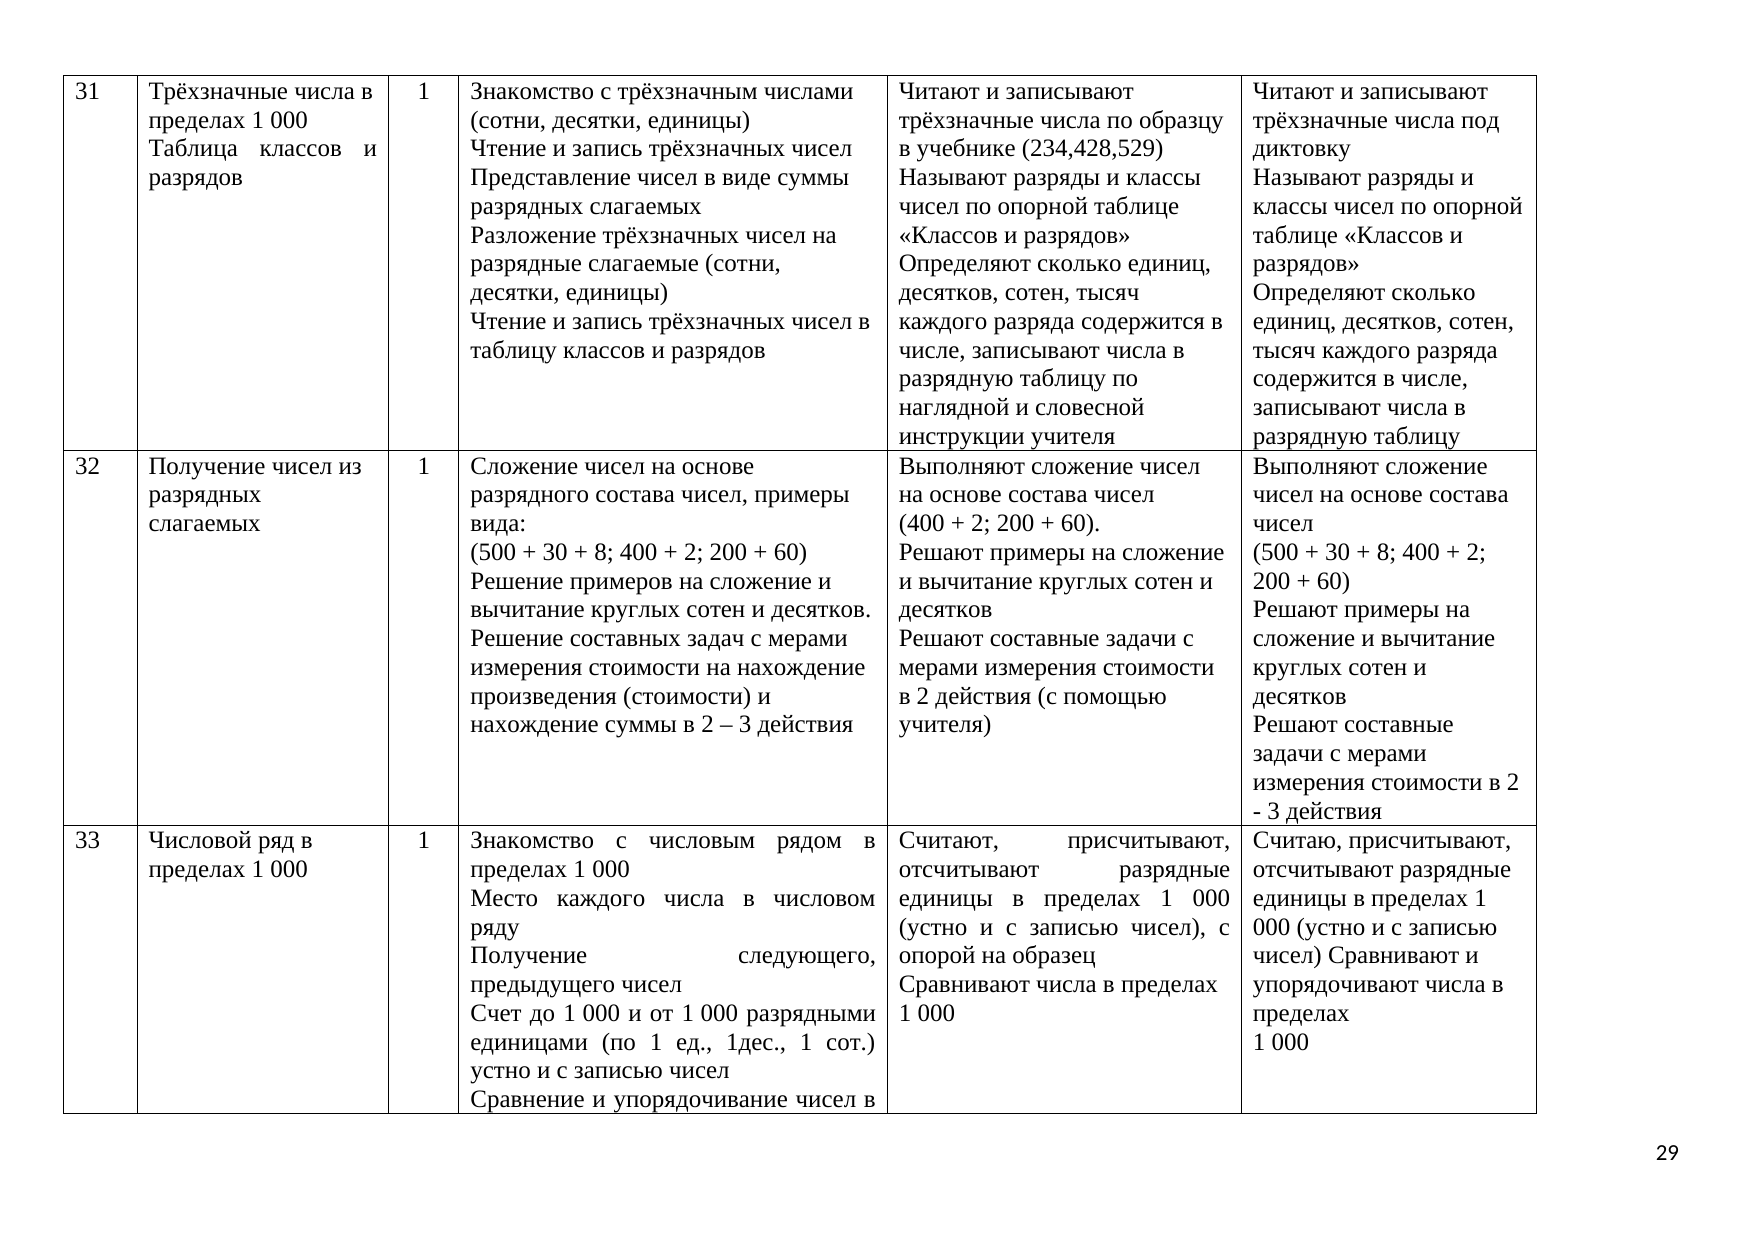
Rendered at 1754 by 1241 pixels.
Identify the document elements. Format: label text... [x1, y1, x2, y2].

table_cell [459, 826, 887, 1113]
table_cell 32 [64, 451, 137, 824]
table_cell 33 [64, 826, 137, 1113]
table_cell 1 [389, 826, 458, 1113]
table_header Читают и записывают трёхзначные числа по образцу в учебнике (234,428,529) Называют разряды и классы чисел по опорной таблице «Классов и разрядов» Определяют сколько единиц, десятков, сотен, тысяч каждого разряда содержится в числе, записывают числа в разрядную таблицу по наглядной и словесной инструкции учителя [888, 76, 1241, 450]
table_header Знакомство с трёхзначным числами (сотни, десятки, единицы) Чтение и запись трёхзначных чисел Представление чисел в виде суммы разрядных слагаемых Разложение трёхзначных чисел на разрядные слагаемые (сотни, десятки, единицы) Чтение и запись трёхзначных чисел в таблицу классов и разрядов [459, 76, 887, 450]
table_header 1 [389, 76, 458, 450]
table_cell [888, 826, 1241, 1113]
table_cell Выполняют сложение чисел на основе состава чисел (500 + 30 + 8; 400 + 2; 200 + 60) Решают примеры на сложение и вычитание круглых сотен и десятков Решают составные задачи с мерами измерения стоимости в 2 - 3 действия [1242, 451, 1536, 824]
table_header Трёхзначные числа в пределах 1 000 Таблица классов и разрядов [138, 76, 388, 450]
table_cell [138, 826, 388, 1113]
table_cell Сложение чисел на основе разрядного состава чисел, примеры вида: (500 + 30 + 8; 400 + 2; 200 + 60) Решение примеров на сложение и вычитание круглых сотен и десятков. Решение составных задач с мерами измерения стоимости на нахождение произведения (стоимости) и нахождение суммы в 2 – 3 действия [459, 451, 887, 824]
table_header Читают и записывают трёхзначные числа под диктовку Называют разряды и классы чисел по опорной таблице «Классов и разрядов» Определяют сколько единиц, десятков, сотен, тысяч каждого разряда содержится в числе, записывают числа в разрядную таблицу [1242, 76, 1536, 450]
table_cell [1242, 826, 1536, 1113]
table_cell Выполняют сложение чисел на основе состава чисел (400 + 2; 200 + 60). Решают примеры на сложение и вычитание круглых сотен и десятков Решают составные задачи с мерами измерения стоимости в 2 действия (с помощью учителя) [888, 451, 1241, 824]
table_header 31 [64, 76, 137, 450]
table_cell 1 [389, 451, 458, 824]
table_cell Получение чисел из разрядных слагаемых [138, 451, 388, 824]
